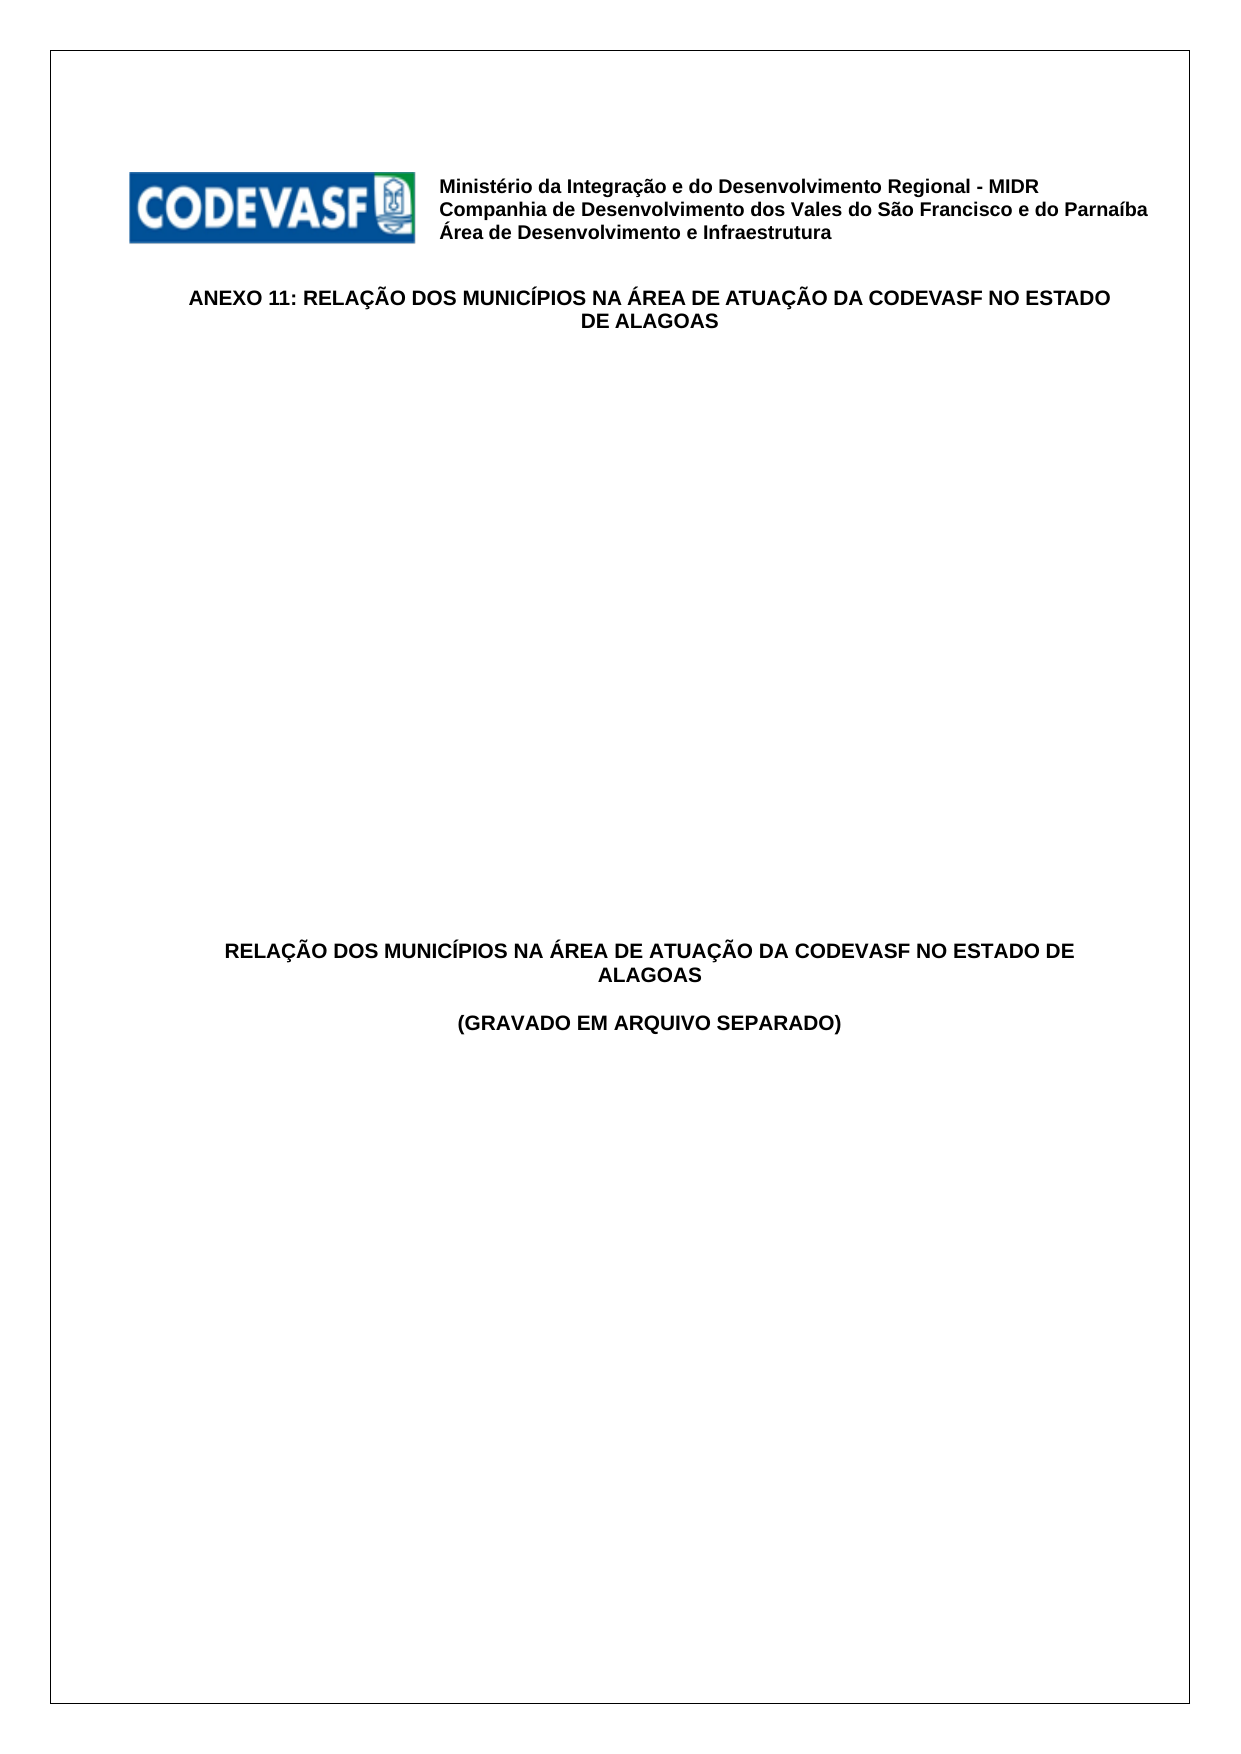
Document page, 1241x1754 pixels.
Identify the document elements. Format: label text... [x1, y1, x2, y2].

title ANEXO 11: RELAÇÃO DOS MUNICÍPIOS NA ÁREA DE ATUAÇÃO DA CODEVASF NO ESTADO DE ALAGOAS [177, 285, 1122, 333]
text RELAÇÃO DOS MUNICÍPIOS NA ÁREA DE ATUAÇÃO DA CODEVASF NO ESTADO DE ALAGOAS [177, 938, 1122, 986]
picture [129, 172, 417, 246]
text (GRAVADO EM ARQUIVO SEPARADO) [177, 1010, 1122, 1034]
